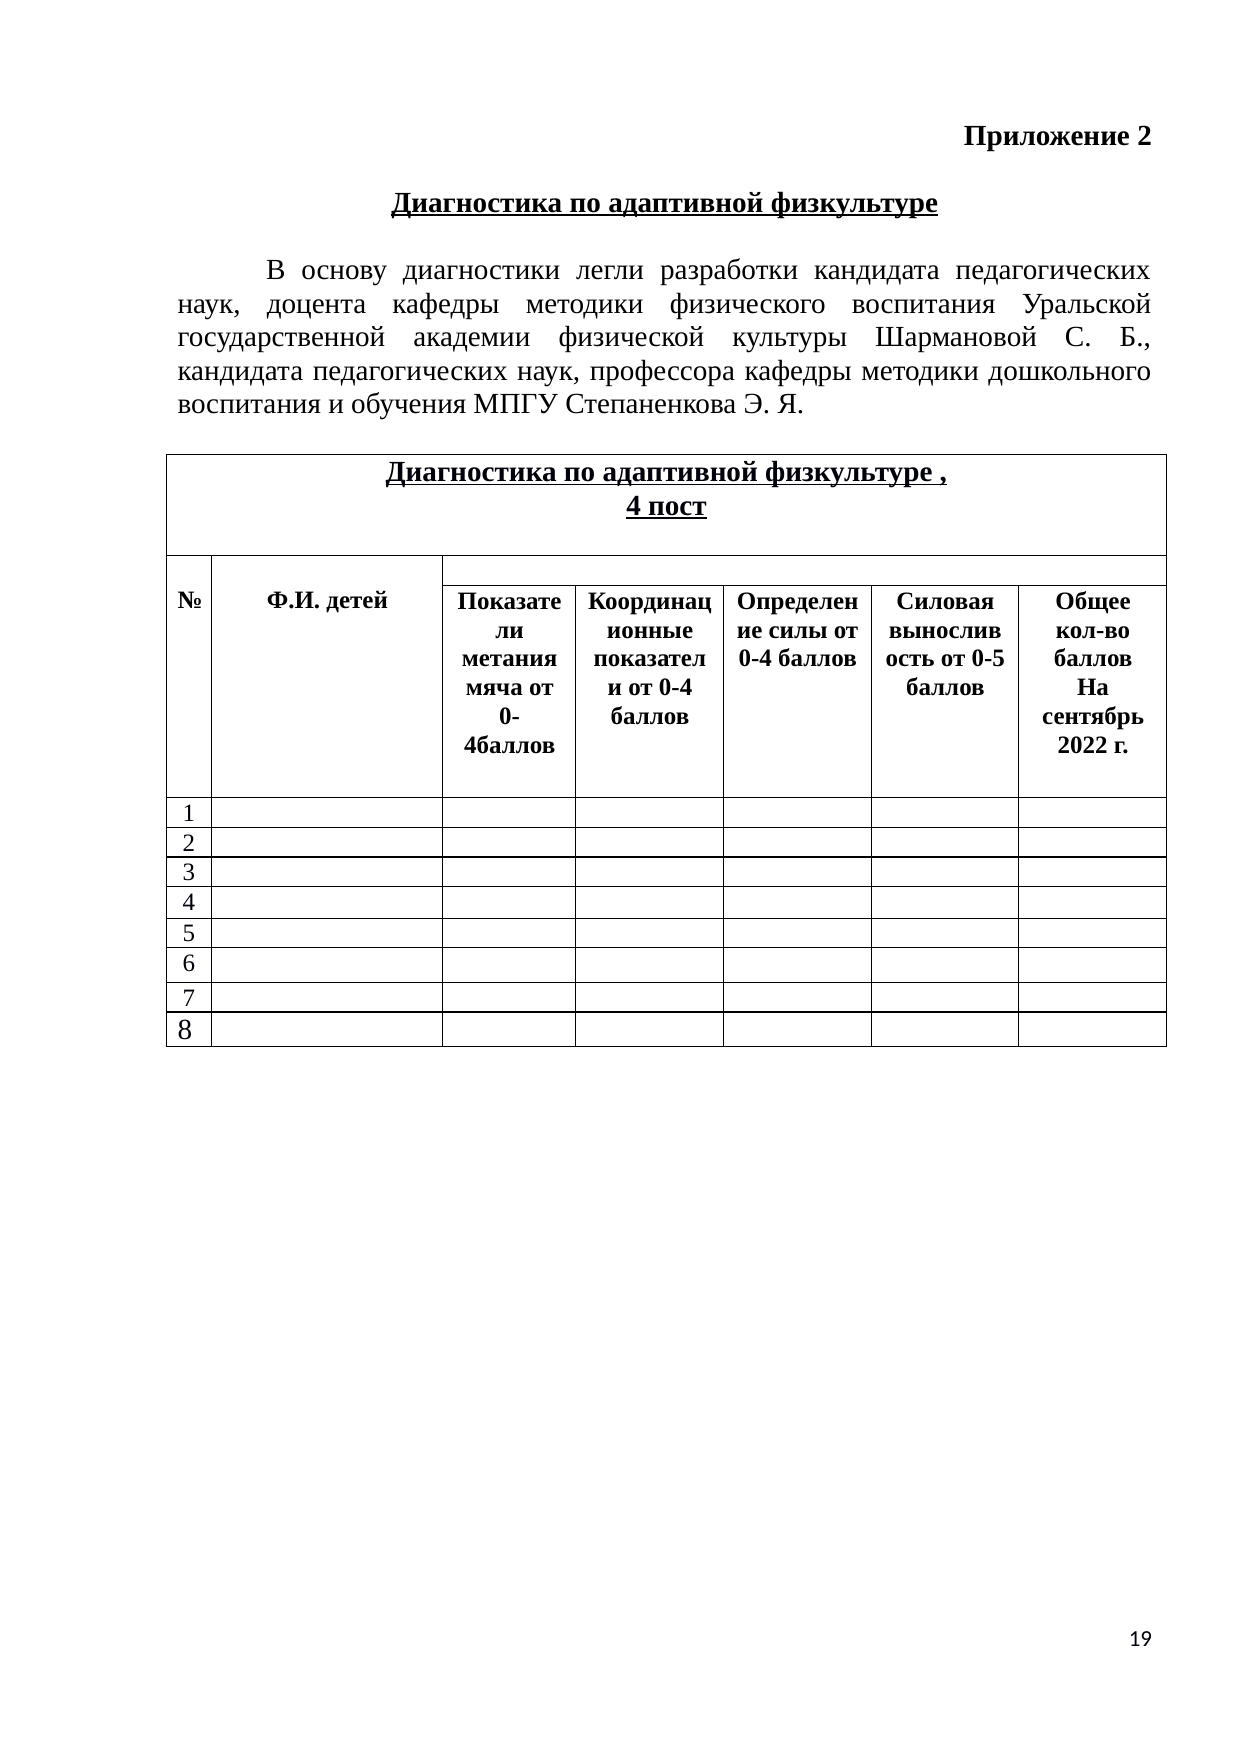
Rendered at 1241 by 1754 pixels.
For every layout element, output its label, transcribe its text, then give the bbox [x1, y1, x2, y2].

table_cell [443, 983, 575, 1011]
table_cell Общее кол-во баллов На сентябрь 2022 г. [1019, 586, 1166, 797]
table_cell [1019, 983, 1166, 1011]
table_cell Показатели метания мяча от 0-4баллов [443, 586, 575, 797]
table_cell [212, 948, 442, 982]
text Диагностика по адаптивной физкультуре [177, 185, 1152, 219]
table_cell [872, 887, 1018, 917]
table_cell [1019, 858, 1166, 886]
table_cell [576, 858, 723, 886]
table_cell [1019, 948, 1166, 982]
table_cell Определение силы от 0-4 баллов [724, 586, 871, 797]
table_cell Силовая выносливость от 0-5 баллов [872, 586, 1018, 797]
table_cell [1019, 1013, 1166, 1046]
table_cell [443, 798, 575, 827]
table_cell [443, 919, 575, 947]
table_cell [1019, 828, 1166, 856]
table_cell [576, 828, 723, 856]
table_cell [576, 1013, 723, 1046]
table_cell [724, 919, 871, 947]
table_cell [212, 919, 442, 947]
table_cell [212, 828, 442, 856]
table_cell [872, 828, 1018, 856]
table_cell № [167, 556, 211, 797]
table_cell 6 [167, 948, 211, 982]
table_cell [1019, 919, 1166, 947]
table_cell [212, 887, 442, 917]
table_cell [872, 798, 1018, 827]
table_cell 7 [167, 983, 211, 1011]
table_cell [1019, 887, 1166, 917]
table_cell [576, 919, 723, 947]
table_cell [443, 858, 575, 886]
table_cell [443, 1013, 575, 1046]
table_cell [443, 887, 575, 917]
table_cell [724, 948, 871, 982]
table_cell Координационные показатели от 0-4 баллов [576, 586, 723, 797]
table_cell [872, 919, 1018, 947]
table_cell [443, 828, 575, 856]
table_cell 3 [167, 858, 211, 886]
table_cell [212, 1013, 442, 1046]
table_cell [724, 887, 871, 917]
table_cell [576, 798, 723, 827]
table_cell 2 [167, 828, 211, 856]
table_cell [443, 948, 575, 982]
table_cell [443, 556, 1166, 585]
table_header Диагностика по адаптивной физкультуре , 4 пост [167, 455, 1166, 555]
table_cell 8 [167, 1013, 211, 1046]
table_cell [576, 948, 723, 982]
table_cell [872, 858, 1018, 886]
table_cell [724, 1013, 871, 1046]
table_cell [212, 858, 442, 886]
table_cell [872, 983, 1018, 1011]
table_cell [724, 983, 871, 1011]
table_cell 5 [167, 919, 211, 947]
table_cell [212, 798, 442, 827]
table_cell 4 [167, 887, 211, 917]
table_cell [212, 983, 442, 1011]
table_cell [724, 828, 871, 856]
table_cell [724, 798, 871, 827]
table_cell [576, 983, 723, 1011]
table_cell [576, 887, 723, 917]
table_cell [724, 858, 871, 886]
text В основу диагностики легли разработки кандидата педагогических наук, доцента кафедры методики физического воспитания Уральской государственной академии физической культуры Шармановой С. Б., кандидата педагогических наук, профессора кафедры методики дошкольного воспитания и обучения МПГУ Степаненкова Э. Я. [177, 252, 1152, 420]
table_cell [1019, 798, 1166, 827]
table_cell Ф.И. детей [212, 556, 442, 797]
table_cell [872, 948, 1018, 982]
table_cell 1 [167, 798, 211, 827]
text Приложение 2 [177, 118, 1152, 152]
table_cell [872, 1013, 1018, 1046]
